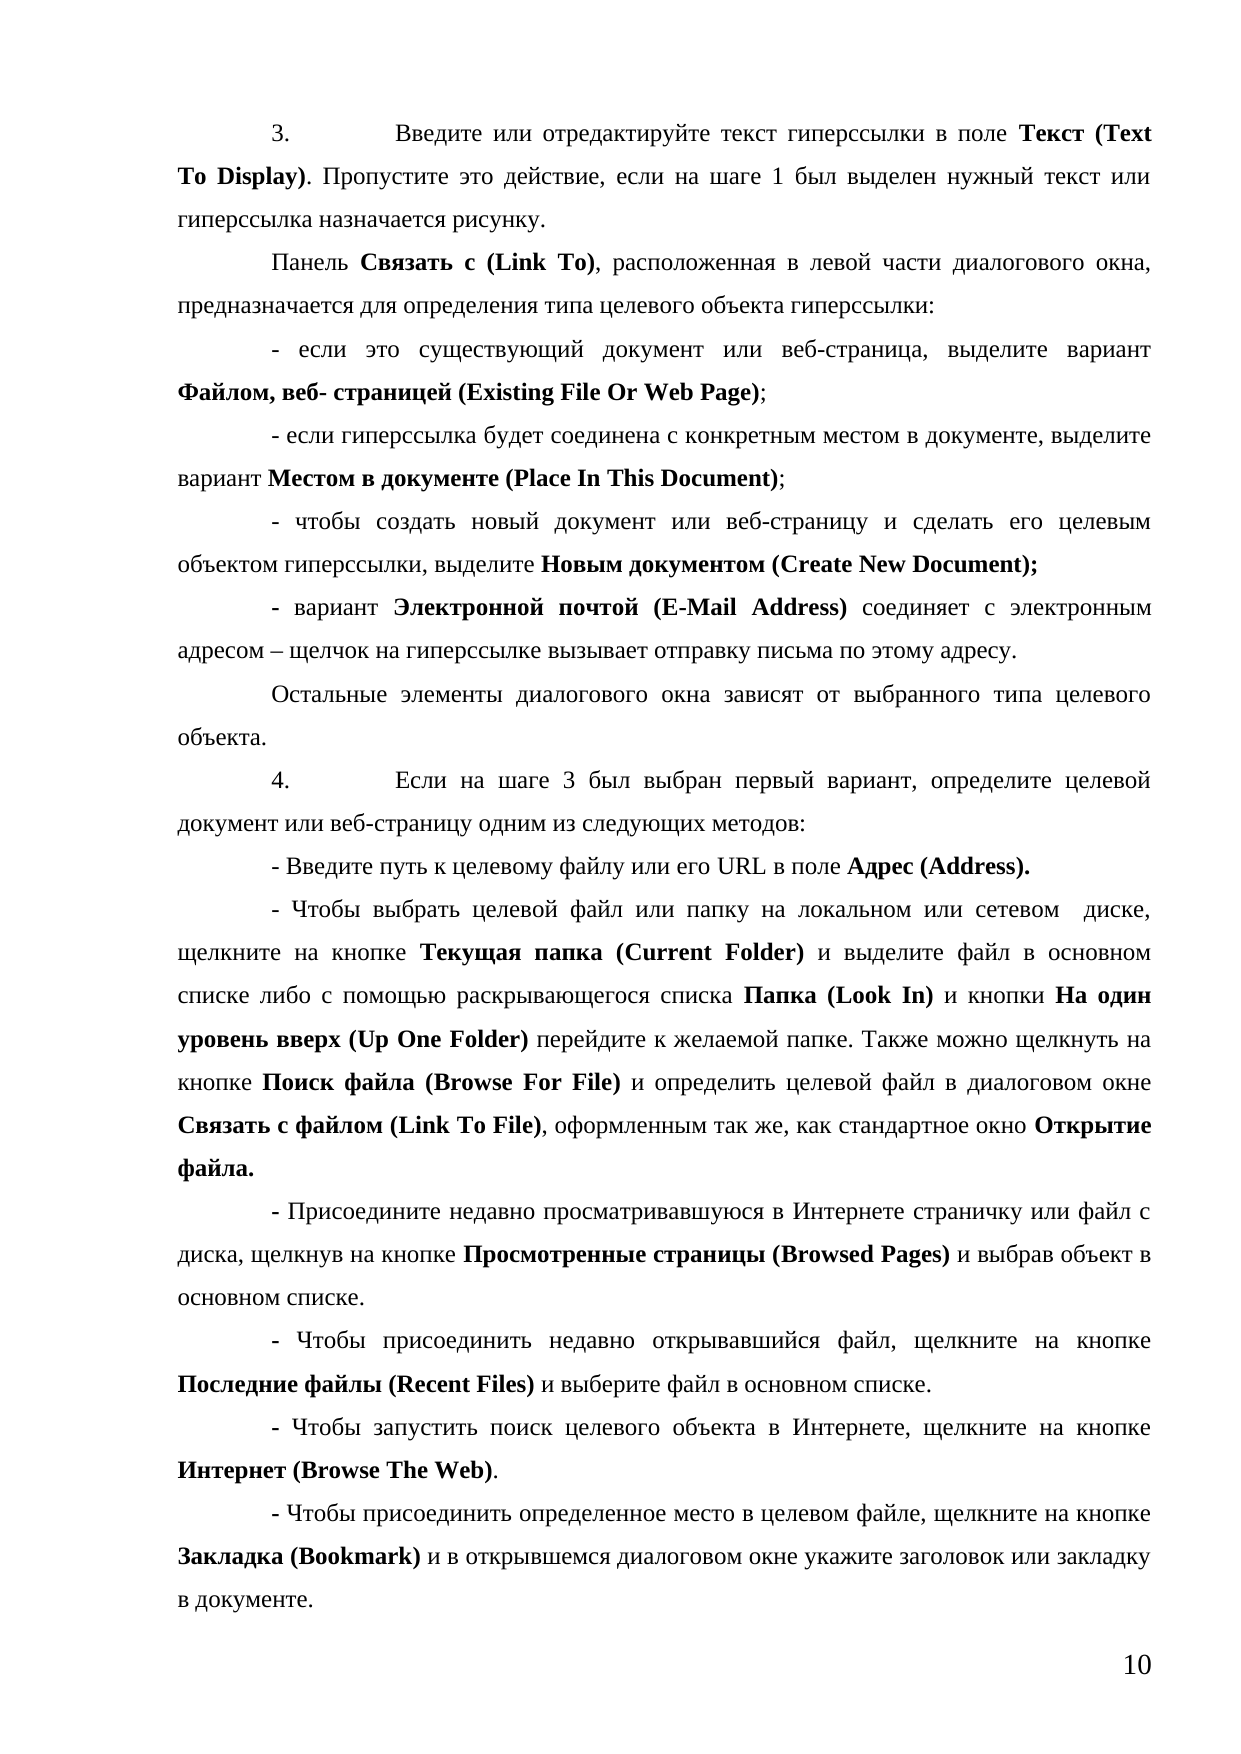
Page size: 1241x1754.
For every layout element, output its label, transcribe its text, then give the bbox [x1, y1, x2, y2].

text - Чтобы выбрать целевой файл или папку на локальном или сетевом диске, щелкните на кнопке Текущая папка (Current Folder) и выделите файл в основном списке либо с помощью раскрывающегося списка Папка (Look In) и кнопки На один уровень вверх (Up One Folder) перейдите к желаемой папке. Также можно щелкнуть на кнопке Поиск файла (Browse For File) и определить целевой файл в диалоговом окне Связать с файлом (Link To File), оформленным так же, как стандартное окно Открытие файла. [177, 894, 1152, 1182]
text Остальные элементы диалогового окна зависят от выбранного типа целевого объекта. [177, 679, 1152, 751]
text Панель Связать с (Link To), расположенная в левой части диалогового окна, предназначается для определения типа целевого объекта гиперссылки: [177, 247, 1152, 319]
text - Присоедините недавно просматривавшуюся в Интернете страничку или файл с диска, щелкнув на кнопке Просмотренные страницы (Browsed Pages) и выбрав объект в основном списке. [177, 1196, 1152, 1311]
list Введите или отредактируйте текст гиперссылки в поле Текст (Text To Display). Пропустите это действие, если на шаге 1 был выделен нужный текст или гиперссылка назначается рисунку. [177, 118, 1152, 233]
text - Чтобы присоединить недавно открывавшийся файл, щелкните на кнопке Последние файлы (Recent Files) и выберите файл в основном списке. [177, 1326, 1152, 1397]
text - Введите путь к целевому файлу или его URL в поле Адрес (Address). [177, 851, 1152, 880]
text - Чтобы присоединить определенное место в целевом файле, щелкните на кнопке Закладка (Bookmark) и в открывшемся диалоговом окне укажите заголовок или закладку в документе. [177, 1498, 1152, 1613]
text - если гиперссылка будет соединена с конкретным местом в документе, выделите вариант Местом в документе (Place In This Document); [177, 420, 1152, 492]
text - чтобы создать новый документ или веб-страницу и сделать его целевым объектом гиперссылки, выделите Новым документом (Create New Document); [177, 506, 1152, 578]
list Если на шаге 3 был выбран первый вариант, определите целевой документ или веб-страницу одним из следующих методов: [177, 765, 1152, 837]
text - вариант Электронной почтой (E-Mail Address) соединяет с электронным адресом – щелчок на гиперссылке вызывает отправку письма по этому адресу. [177, 592, 1152, 664]
text - Чтобы запустить поиск целевого объекта в Интернете, щелкните на кнопке Интернет (Browse The Web). [177, 1412, 1152, 1484]
text - если это существующий документ или веб-страница, выделите вариант Файлом, веб- страницей (Existing File Or Web Page); [177, 334, 1152, 406]
